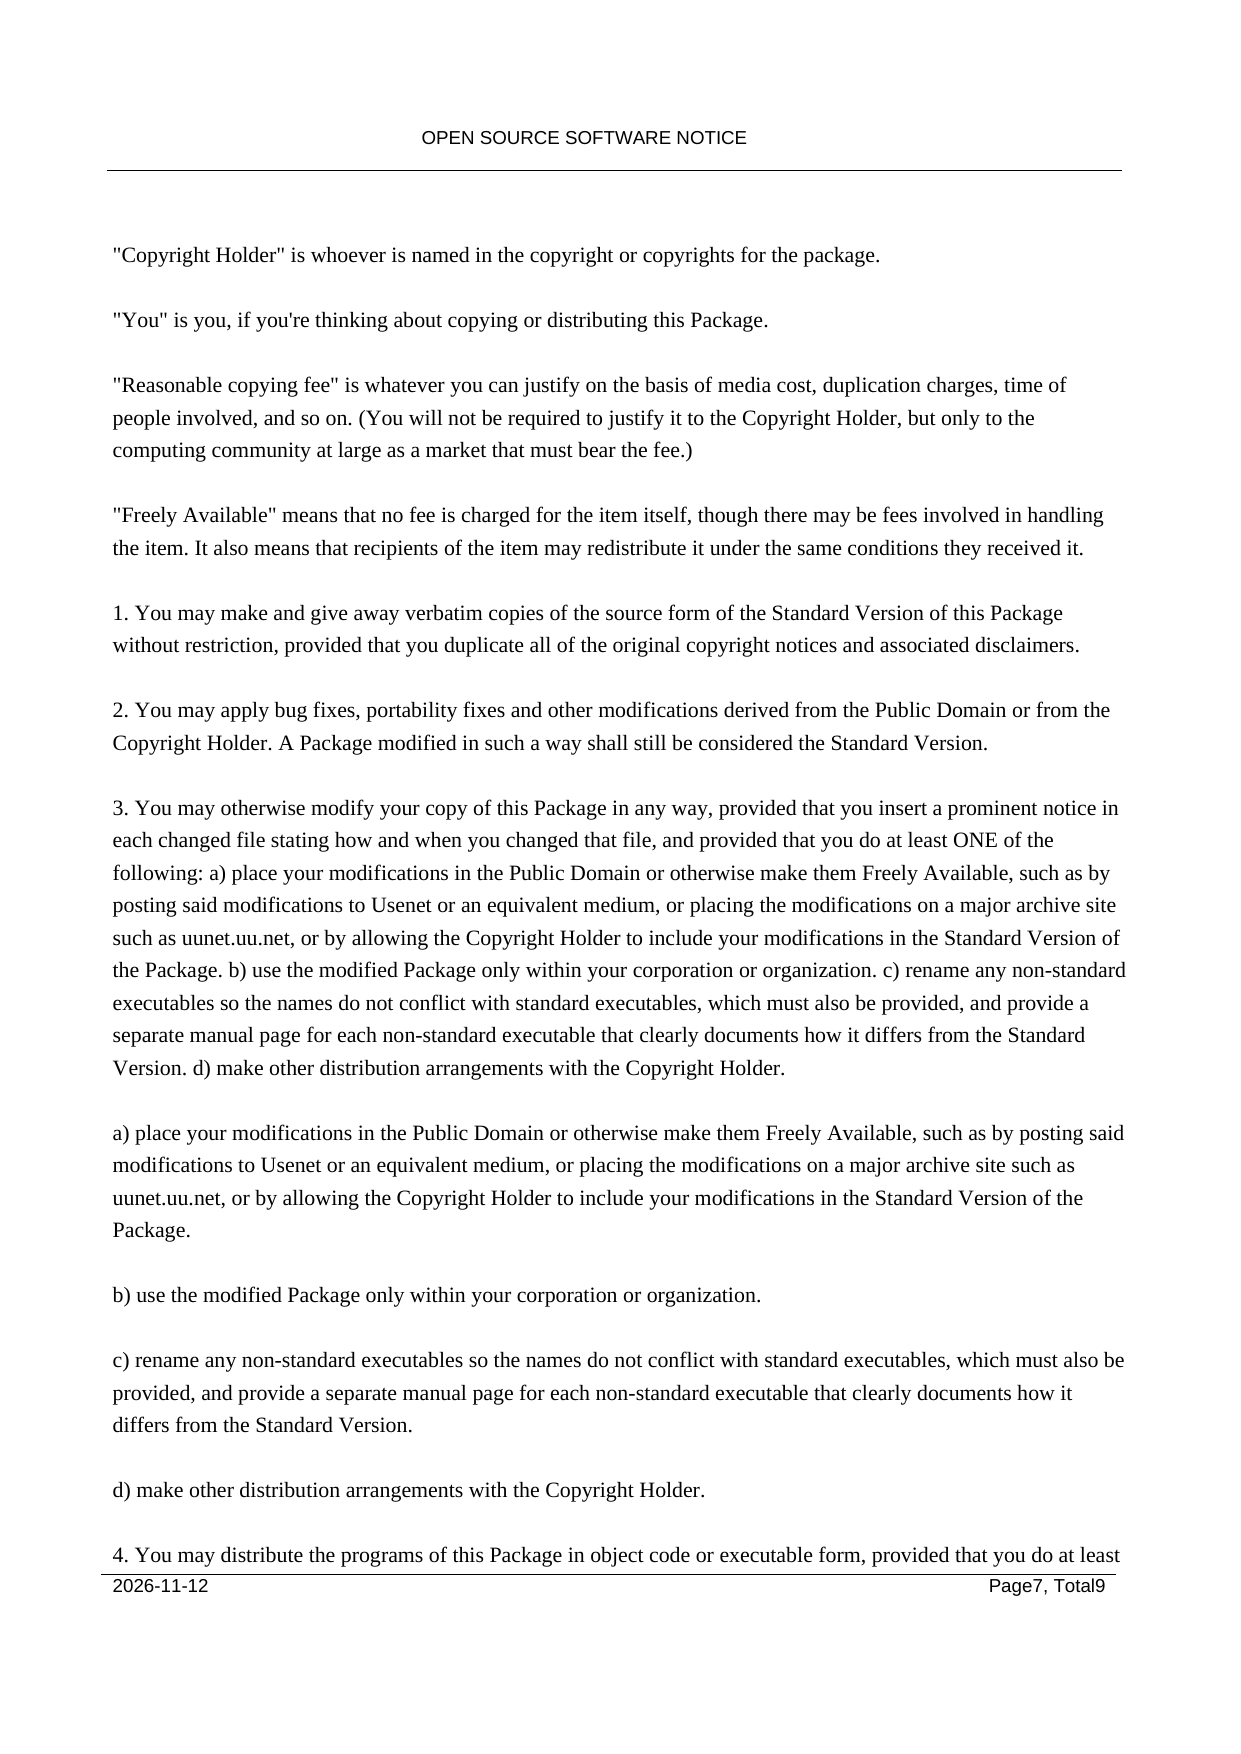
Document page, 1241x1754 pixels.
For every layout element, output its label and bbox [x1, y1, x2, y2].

text [112, 206, 1128, 1571]
